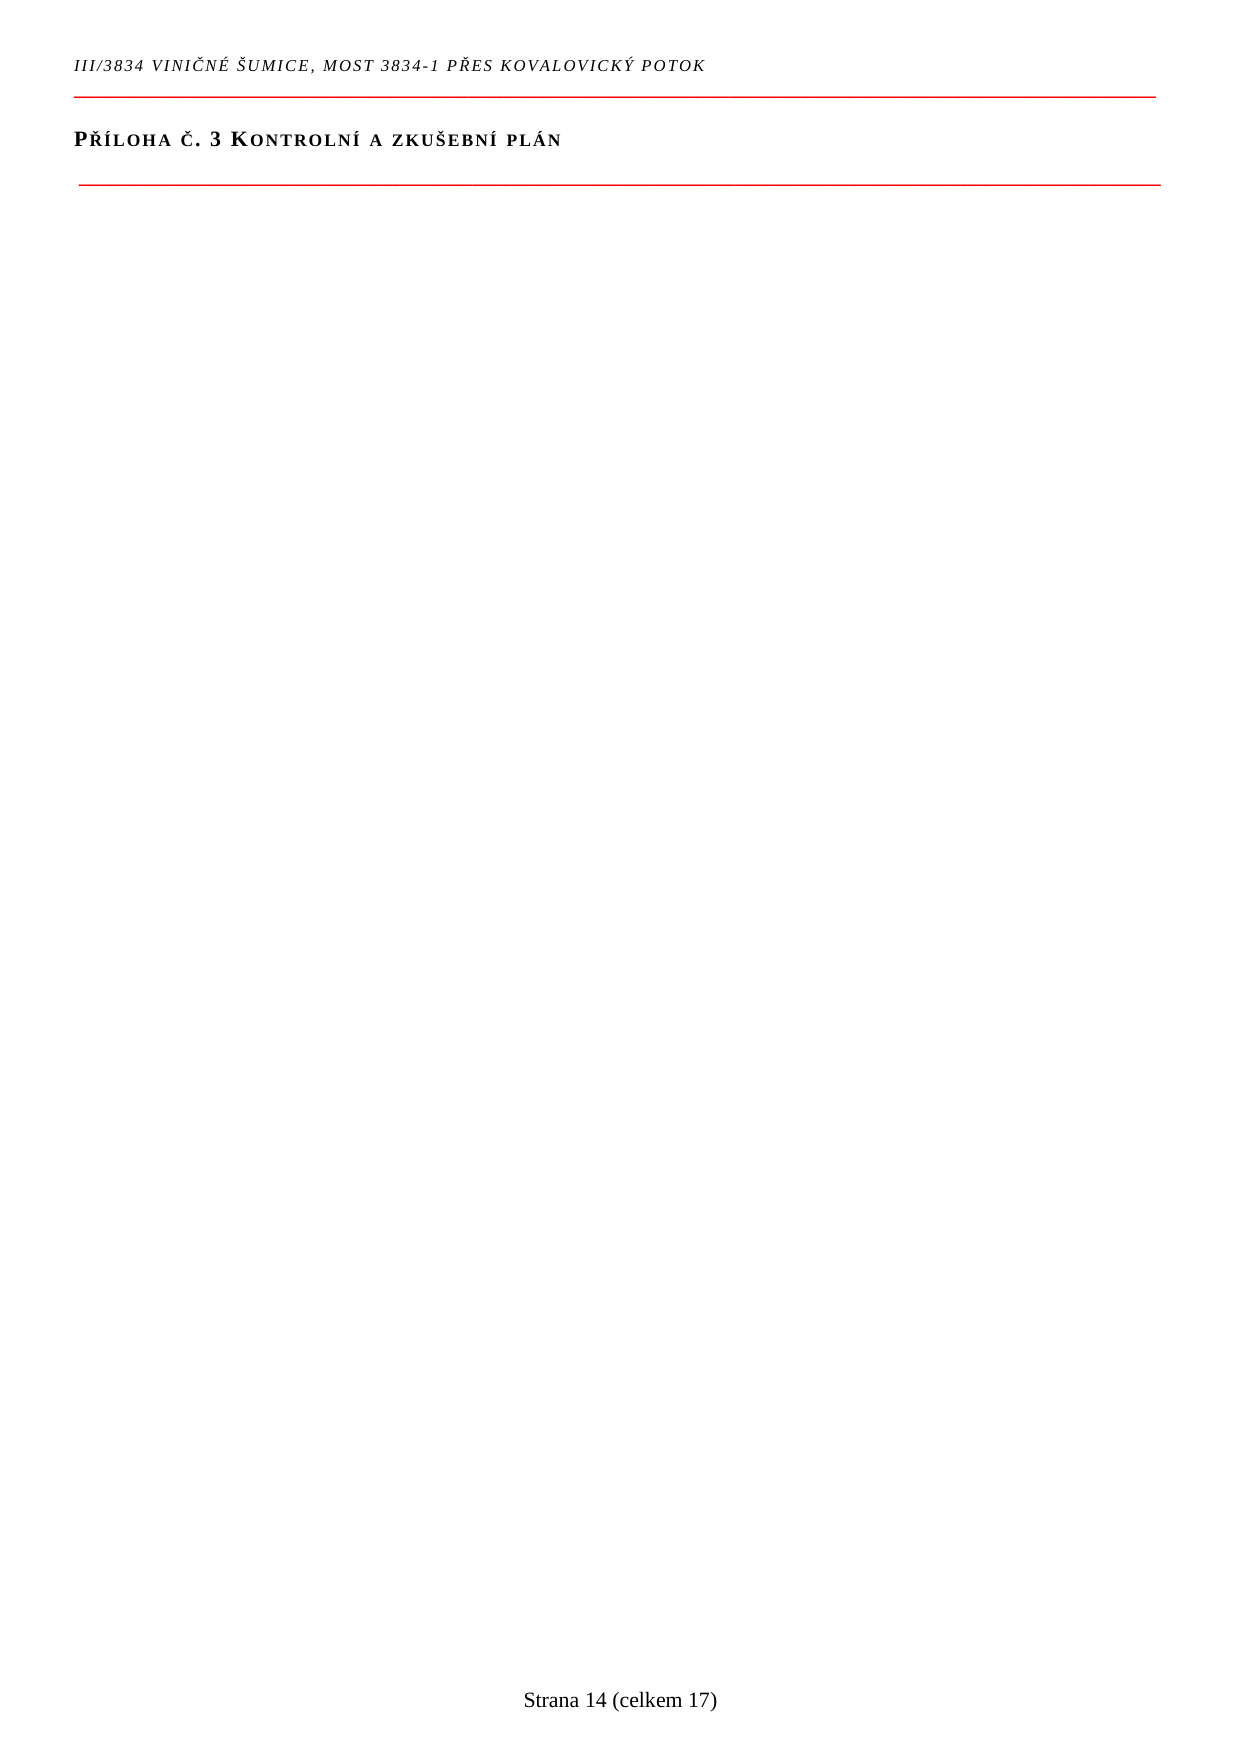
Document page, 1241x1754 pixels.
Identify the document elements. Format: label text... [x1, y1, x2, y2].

text Příloha č. 3 Kontrolní a zkušební plán [74, 126, 1167, 151]
text ___________________________________________________________________________________________________ [74, 163, 1167, 189]
